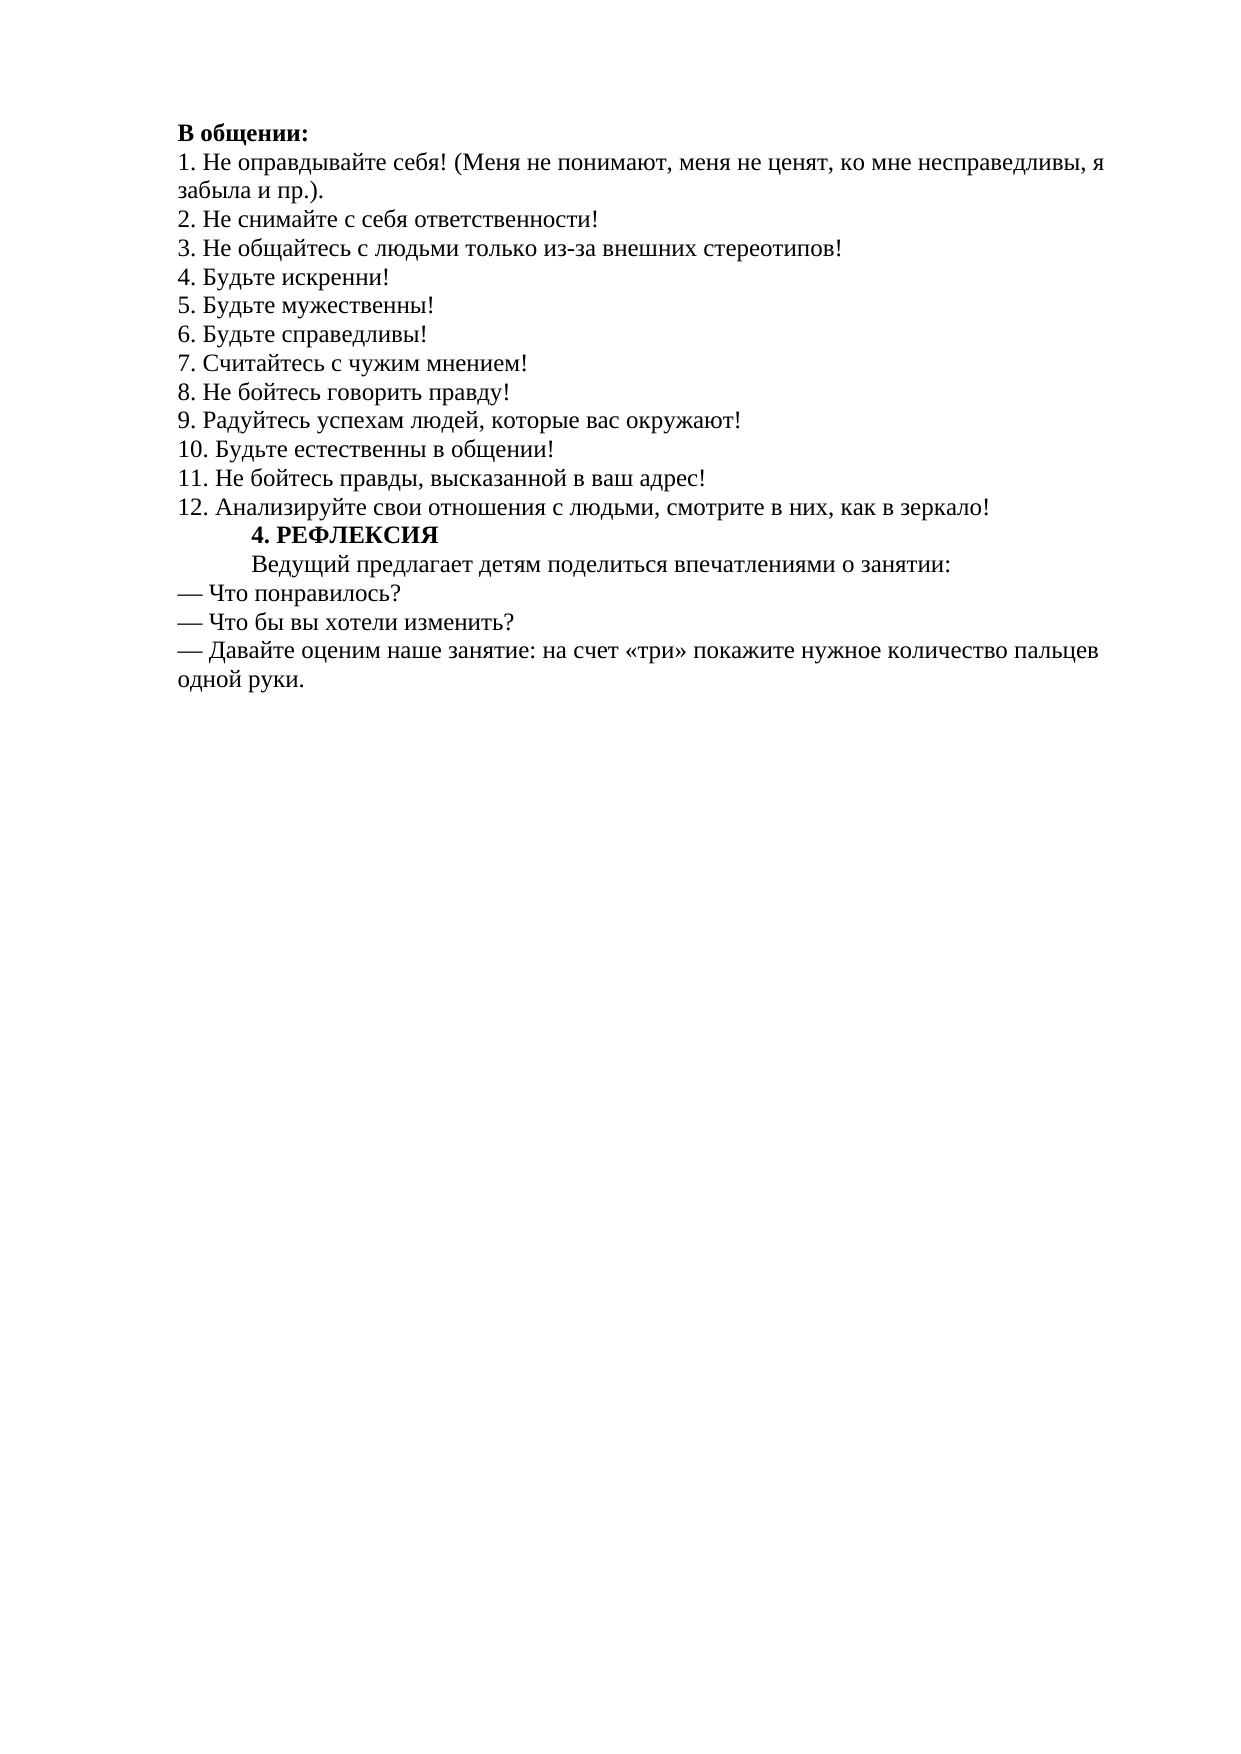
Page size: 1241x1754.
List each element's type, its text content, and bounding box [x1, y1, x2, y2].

text — Что бы вы хотели изменить? [177, 607, 1152, 636]
text 6. Будьте справедливы! [177, 319, 1152, 348]
text 4. РЕФЛЕКСИЯ [177, 521, 1152, 549]
text 4. Будьте искренни! [177, 262, 1152, 291]
text 9. Радуйтесь успехам людей, которые вас окружают! [177, 406, 1152, 434]
text 11. Не бойтесь правды, высказанной в ваш адрес! [177, 463, 1152, 492]
text В общении: [177, 118, 1152, 147]
text 5. Будьте мужественны! [177, 291, 1152, 319]
text 10. Будьте естественны в общении! [177, 434, 1152, 463]
text 3. Не общайтесь с людьми только из-за внешних стереотипов! [177, 233, 1152, 262]
text 7. Считайтесь с чужим мнением! [177, 348, 1152, 377]
text Ведущий предлагает детям поделиться впечатлениями о занятии: [177, 549, 1152, 578]
text — Что понравилось? [177, 578, 1152, 607]
text 12. Анализируйте свои отношения с людьми, смотрите в них, как в зеркало! [177, 492, 1152, 521]
text 1. Не оправдывайте себя! (Меня не понимают, меня не ценят, ко мне несправедливы, я забыла и пр.). [177, 147, 1152, 204]
text — Давайте оценим наше занятие: на счет «три» покажите нужное количество пальцев одной руки. [177, 636, 1152, 693]
text 8. Не бойтесь говорить правду! [177, 377, 1152, 406]
text 2. Не снимайте с себя ответственности! [177, 204, 1152, 233]
